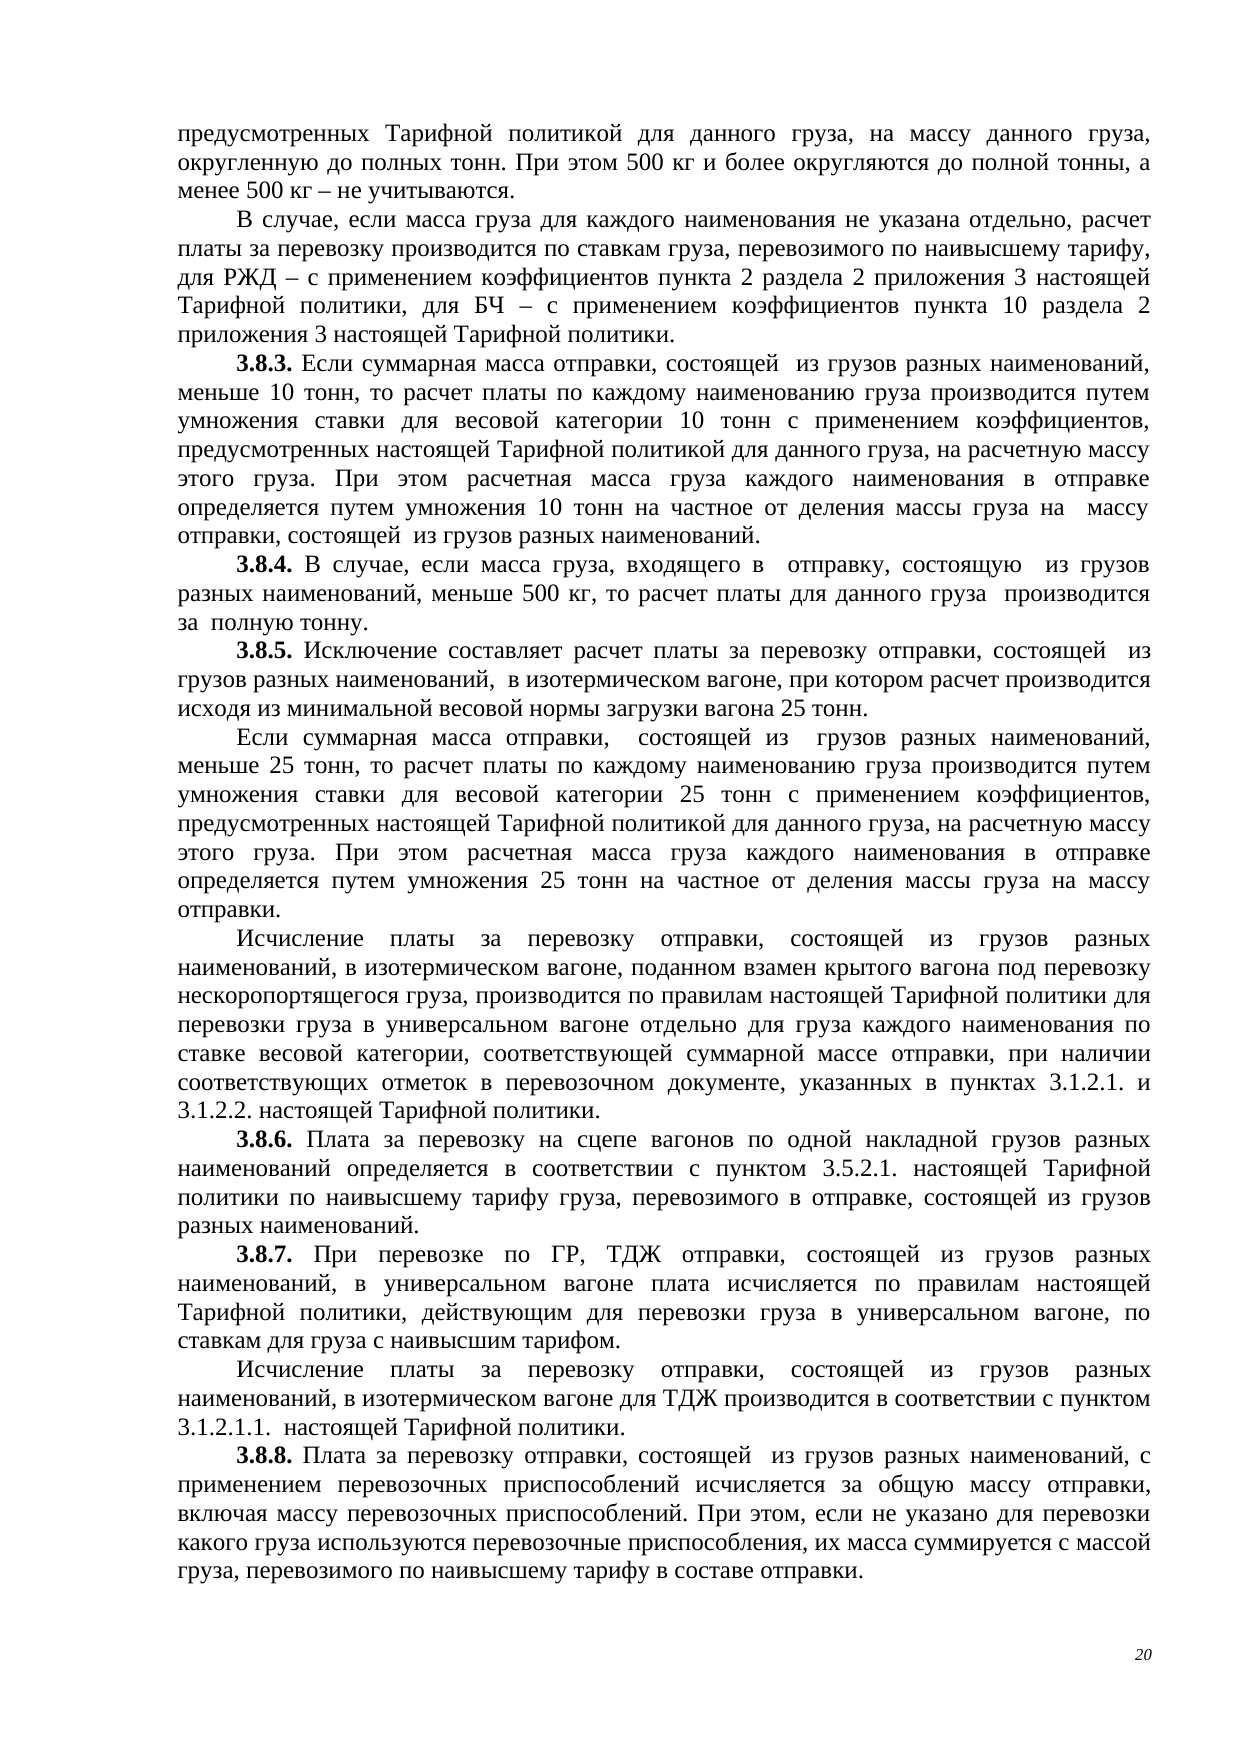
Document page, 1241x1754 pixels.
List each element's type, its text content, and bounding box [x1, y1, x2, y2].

text 3.8.3. Если суммарная масса отправки, состоящей из грузов разных наименований, меньше 10 тонн, то расчет платы по каждому наименованию груза производится путем умножения ставки для весовой категории 10 тонн с применением коэффициентов, предусмотренных настоящей Тарифной политикой для данного груза, на расчетную массу этого груза. При этом расчетная масса груза каждого наименования в отправке определяется путем умножения 10 тонн на частное от деления массы груза на массу отправки, состоящей из грузов разных наименований. [177, 348, 1151, 549]
text 3.8.4. В случае, если масса груза, входящего в отправку, состоящую из грузов разных наименований, меньше 500 кг, то расчет платы для данного груза производится за полную тонну. [177, 549, 1151, 636]
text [177, 118, 1152, 204]
text 3.8.8. Плата за перевозку отправки, состоящей из грузов разных наименований, с применением перевозочных приспособлений исчисляется за общую массу отправки, включая массу перевозочных приспособлений. При этом, если не указано для перевозки какого груза используются перевозочные приспособления, их масса суммируется с массой груза, перевозимого по наивысшему тарифу в составе отправки. [177, 1441, 1152, 1584]
text Исчисление платы за перевозку отправки, состоящей из грузов разных наименований, в изотермическом вагоне для ТДЖ производится в соответствии с пунктом 3.1.2.1.1. настоящей Тарифной политики. [177, 1354, 1152, 1441]
text 3.8.5. Исключение составляет расчет платы за перевозку отправки, состоящей из грузов разных наименований, в изотермическом вагоне, при котором расчет производится исходя из минимальной весовой нормы загрузки вагона 25 тонн. [177, 636, 1152, 722]
text Если суммарная масса отправки, состоящей из грузов разных наименований, меньше 25 тонн, то расчет платы по каждому наименованию груза производится путем умножения ставки для весовой категории 25 тонн с применением коэффициентов, предусмотренных настоящей Тарифной политикой для данного груза, на расчетную массу этого груза. При этом расчетная масса груза каждого наименования в отправке определяется путем умножения 25 тонн на частное от деления массы груза на массу отправки. [177, 722, 1152, 923]
text Исчисление платы за перевозку отправки, состоящей из грузов разных наименований, в изотермическом вагоне, поданном взамен крытого вагона под перевозку нескоропортящегося груза, производится по правилам настоящей Тарифной политики для перевозки груза в универсальном вагоне отдельно для груза каждого наименования по ставке весовой категории, соответствующей суммарной массе отправки, при наличии соответствующих отметок в перевозочном документе, указанных в пунктах 3.1.2.1. и 3.1.2.2. настоящей Тарифной политики. [177, 923, 1152, 1124]
text В случае, если масса груза для каждого наименования не указана отдельно, расчет платы за перевозку производится по ставкам груза, перевозимого по наивысшему тарифу, для РЖД – с применением коэффициентов пункта 2 раздела 2 приложения 3 настоящей Тарифной политики, для БЧ – с применением коэффициентов пункта 10 раздела 2 приложения 3 настоящей Тарифной политики. [177, 204, 1152, 348]
text 3.8.7. При перевозке по ГР, ТДЖ отправки, состоящей из грузов разных наименований, в универсальном вагоне плата исчисляется по правилам настоящей Тарифной политики, действующим для перевозки груза в универсальном вагоне, по ставкам для груза с наивысшим тарифом. [177, 1239, 1152, 1354]
text 3.8.6. Плата за перевозку на сцепе вагонов по одной накладной грузов разных наименований определяется в соответствии с пунктом 3.5.2.1. настоящей Тарифной политики по наивысшему тарифу груза, перевозимого в отправке, состоящей из грузов разных наименований. [177, 1124, 1152, 1239]
